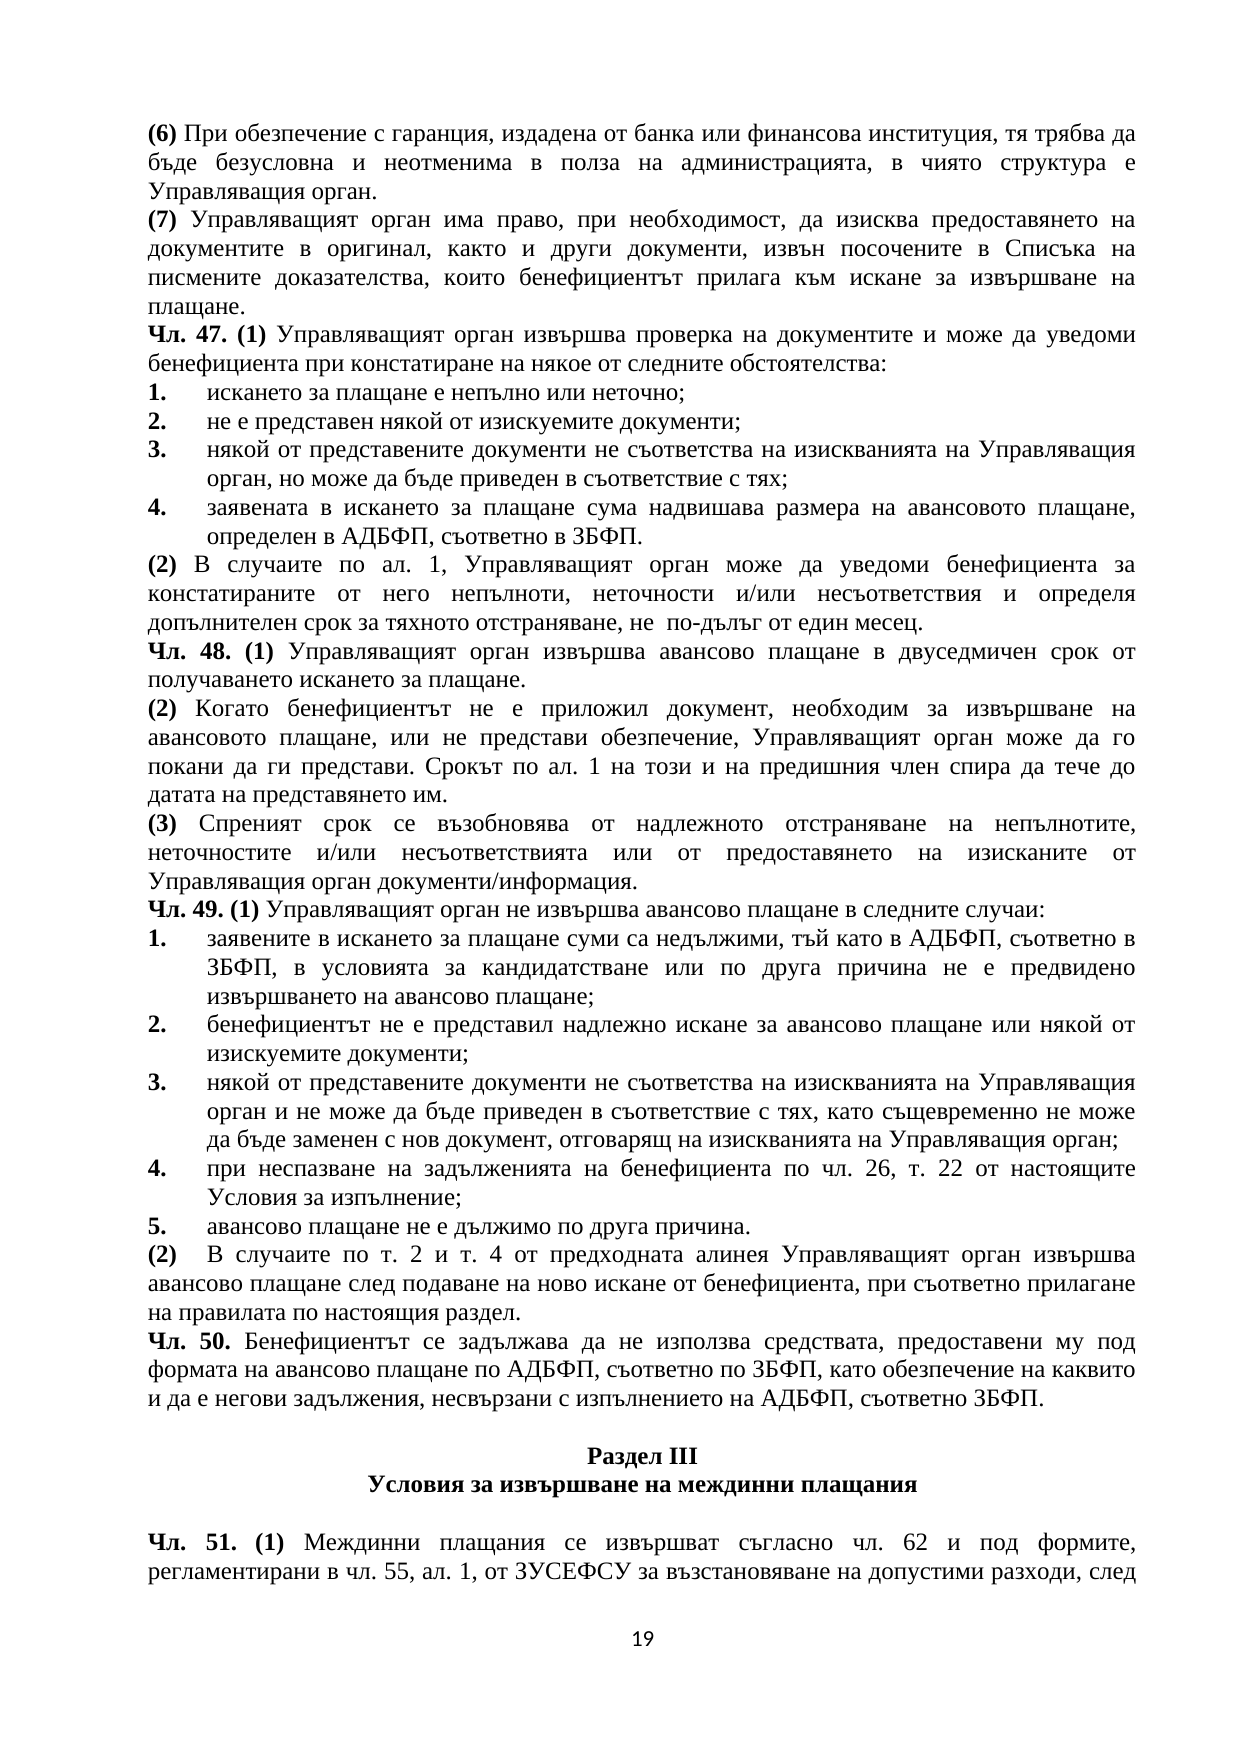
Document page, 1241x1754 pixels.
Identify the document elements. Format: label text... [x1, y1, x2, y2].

text Раздел III [148, 1441, 1137, 1469]
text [148, 1527, 1137, 1584]
text Чл. 49. (1) Управляващият орган не извършва авансово плащане в следните случаи: [148, 894, 1137, 923]
text Чл. 47. (1) Управляващият орган извършва проверка на документите и може да уведоми бенефициента при констатиране на някое от следните обстоятелства: [148, 319, 1137, 377]
list искането за плащане е непълно или неточно; [148, 377, 1137, 406]
list бенефициентът не е представил надлежно искане за авансово плащане или някой от изискуемите документи; [148, 1009, 1137, 1067]
list някой от представените документи не съответства на изискванията на Управляващия орган, но може да бъде приведен в съответствие с тях; [148, 434, 1137, 492]
list заявената в искането за плащане сума надвишава размера на авансовото плащане, определен в АДБФП, съответно в ЗБФП. [148, 492, 1137, 549]
list заявените в искането за плащане суми са недължими, тъй като в АДБФП, съответно в ЗБФП, в условията за кандидатстване или по друга причина не е предвидено извършването на авансово плащане; [148, 923, 1137, 1009]
text Чл. 50. Бенефициентът се задължава да не използва средствата, предоставени му под формата на авансово плащане по АДБФП, съответно по ЗБФП, като обезпечение на каквито и да е негови задължения, несвързани с изпълнението на АДБФП, съответно ЗБФП. [148, 1326, 1137, 1412]
text (6) При обезпечение с гаранция, издадена от банка или финансова институция, тя трябва да бъде безусловна и неотменима в полза на администрацията, в чиято структура е Управляващия орган. [148, 118, 1137, 204]
text (2) Когато бенефициентът не е приложил документ, необходим за извършване на авансовото плащане, или не представи обезпечение, Управляващият орган може да го покани да ги представи. Срокът по ал. 1 на този и на предишния член спира да тече до датата на представянето им. [148, 693, 1137, 808]
text (2) В случаите по т. 2 и т. 4 от предходната алинея Управляващият орган извършва авансово плащане след подаване на ново искане от бенефициента, при съответно прилагане на правилата по настоящия раздел. [148, 1239, 1137, 1326]
text Условия за извършване на междинни плащания [148, 1469, 1137, 1498]
list авансово плащане не е дължимо по друга причина. [148, 1211, 1137, 1239]
text (2) В случаите по ал. 1, Управляващият орган може да уведоми бенефициента за констатираните от него непълноти, неточности и/или несъответствия и определя допълнителен срок за тяхното отстраняване, не по-дълъг от един месец. [148, 549, 1137, 636]
list не е представен някой от изискуемите документи; [148, 406, 1137, 434]
list някой от представените документи не съответства на изискванията на Управляващия орган и не може да бъде приведен в съответствие с тях, като същевременно не може да бъде заменен с нов документ, отговарящ на изискванията на Управляващия орган; [148, 1067, 1137, 1153]
text Чл. 48. (1) Управляващият орган извършва авансово плащане в двуседмичен срок от получаването искането за плащане. [148, 636, 1137, 693]
text (3) Спреният срок се възобновява от надлежното отстраняване на непълнотите, неточностите и/или несъответствията или от предоставянето на изисканите от Управляващия орган документи/информация. [148, 808, 1137, 894]
text (7) Управляващият орган има право, при необходимост, да изисква предоставянето на документите в оригинал, както и други документи, извън посочените в Списъка на писмените доказателства, които бенефициентът прилага към искане за извършване на плащане. [148, 204, 1137, 319]
list при неспазване на задълженията на бенефициента по чл. 26, т. 22 от настоящите Условия за изпълнение; [148, 1153, 1137, 1211]
